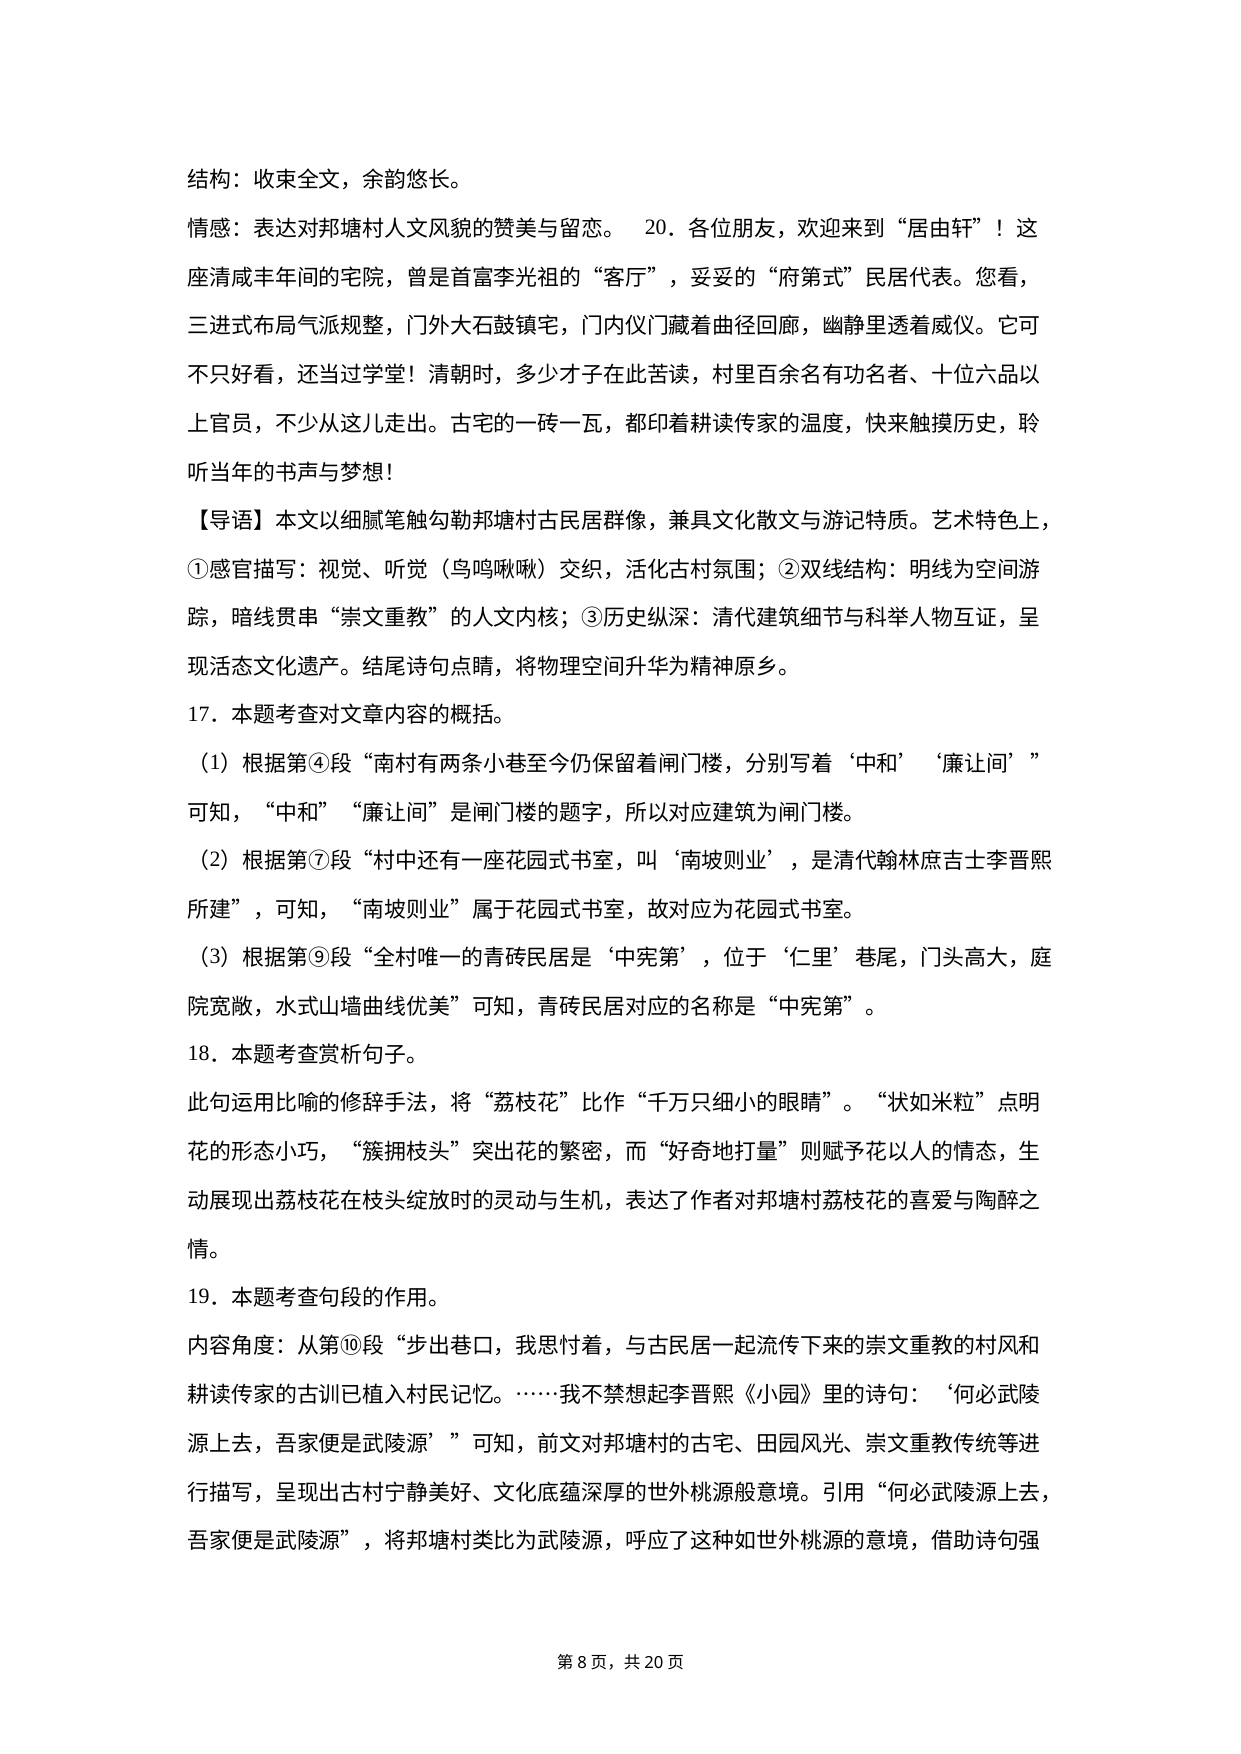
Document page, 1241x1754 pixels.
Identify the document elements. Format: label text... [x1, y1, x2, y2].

text （2）根据第⑦段“村中还有一座花园式书室，叫‘南坡则业’，是清代翰林庶吉士李晋熙所建”，可知，“南坡则业”属于花园式书室，故对应为花园式书室。 [187, 842, 1053, 924]
text （1）根据第④段“南村有两条小巷至今仍保留着闸门楼，分别写着‘中和’‘廉让间’”可知，“中和”“廉让间”是闸门楼的题字，所以对应建筑为闸门楼。 [187, 745, 1053, 827]
text 结构：收束全文，余韵悠长。 [187, 162, 1053, 194]
text 18．本题考查赏析句子。 [187, 1037, 1053, 1069]
text 【导语】本文以细腻笔触勾勒邦塘村古民居群像，兼具文化散文与游记特质。艺术特色上，①感官描写：视觉、听觉（鸟鸣啾啾）交织，活化古村氛围；②双线结构：明线为空间游踪，暗线贯串“崇文重教”的人文内核；③历史纵深：清代建筑细节与科举人物互证，呈现活态文化遗产。结尾诗句点睛，将物理空间升华为精神原乡。 [187, 502, 1053, 681]
text 此句运用比喻的修辞手法，将“荔枝花”比作“千万只细小的眼睛”。“状如米粒”点明花的形态小巧，“簇拥枝头”突出花的繁密，而“好奇地打量”则赋予花以人的情态，生动展现出荔枝花在枝头绽放时的灵动与生机，表达了作者对邦塘村荔枝花的喜爱与陶醉之情。 [187, 1085, 1053, 1264]
text 情感：表达对邦塘村人文风貌的赞美与留恋。 20．各位朋友，欢迎来到“居由轩”！这座清咸丰年间的宅院，曾是首富李光祖的“客厅”，妥妥的“府第式”民居代表。您看，三进式布局气派规整，门外大石鼓镇宅，门内仪门藏着曲径回廊，幽静里透着威仪。它可不只好看，还当过学堂！清朝时，多少才子在此苦读，村里百余名有功名者、十位六品以上官员，不少从这儿走出。古宅的一砖一瓦，都印着耕读传家的温度，快来触摸历史，聆听当年的书声与梦想！ [187, 210, 1053, 487]
text 19．本题考查句段的作用。 [187, 1279, 1053, 1312]
text （3）根据第⑨段“全村唯一的青砖民居是‘中宪第’，位于‘仁里’巷尾，门头高大，庭院宽敞，水式山墙曲线优美”可知，青砖民居对应的名称是“中宪第”。 [187, 939, 1053, 1021]
text 17．本题考查对文章内容的概括。 [187, 697, 1053, 729]
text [187, 1328, 1053, 1555]
